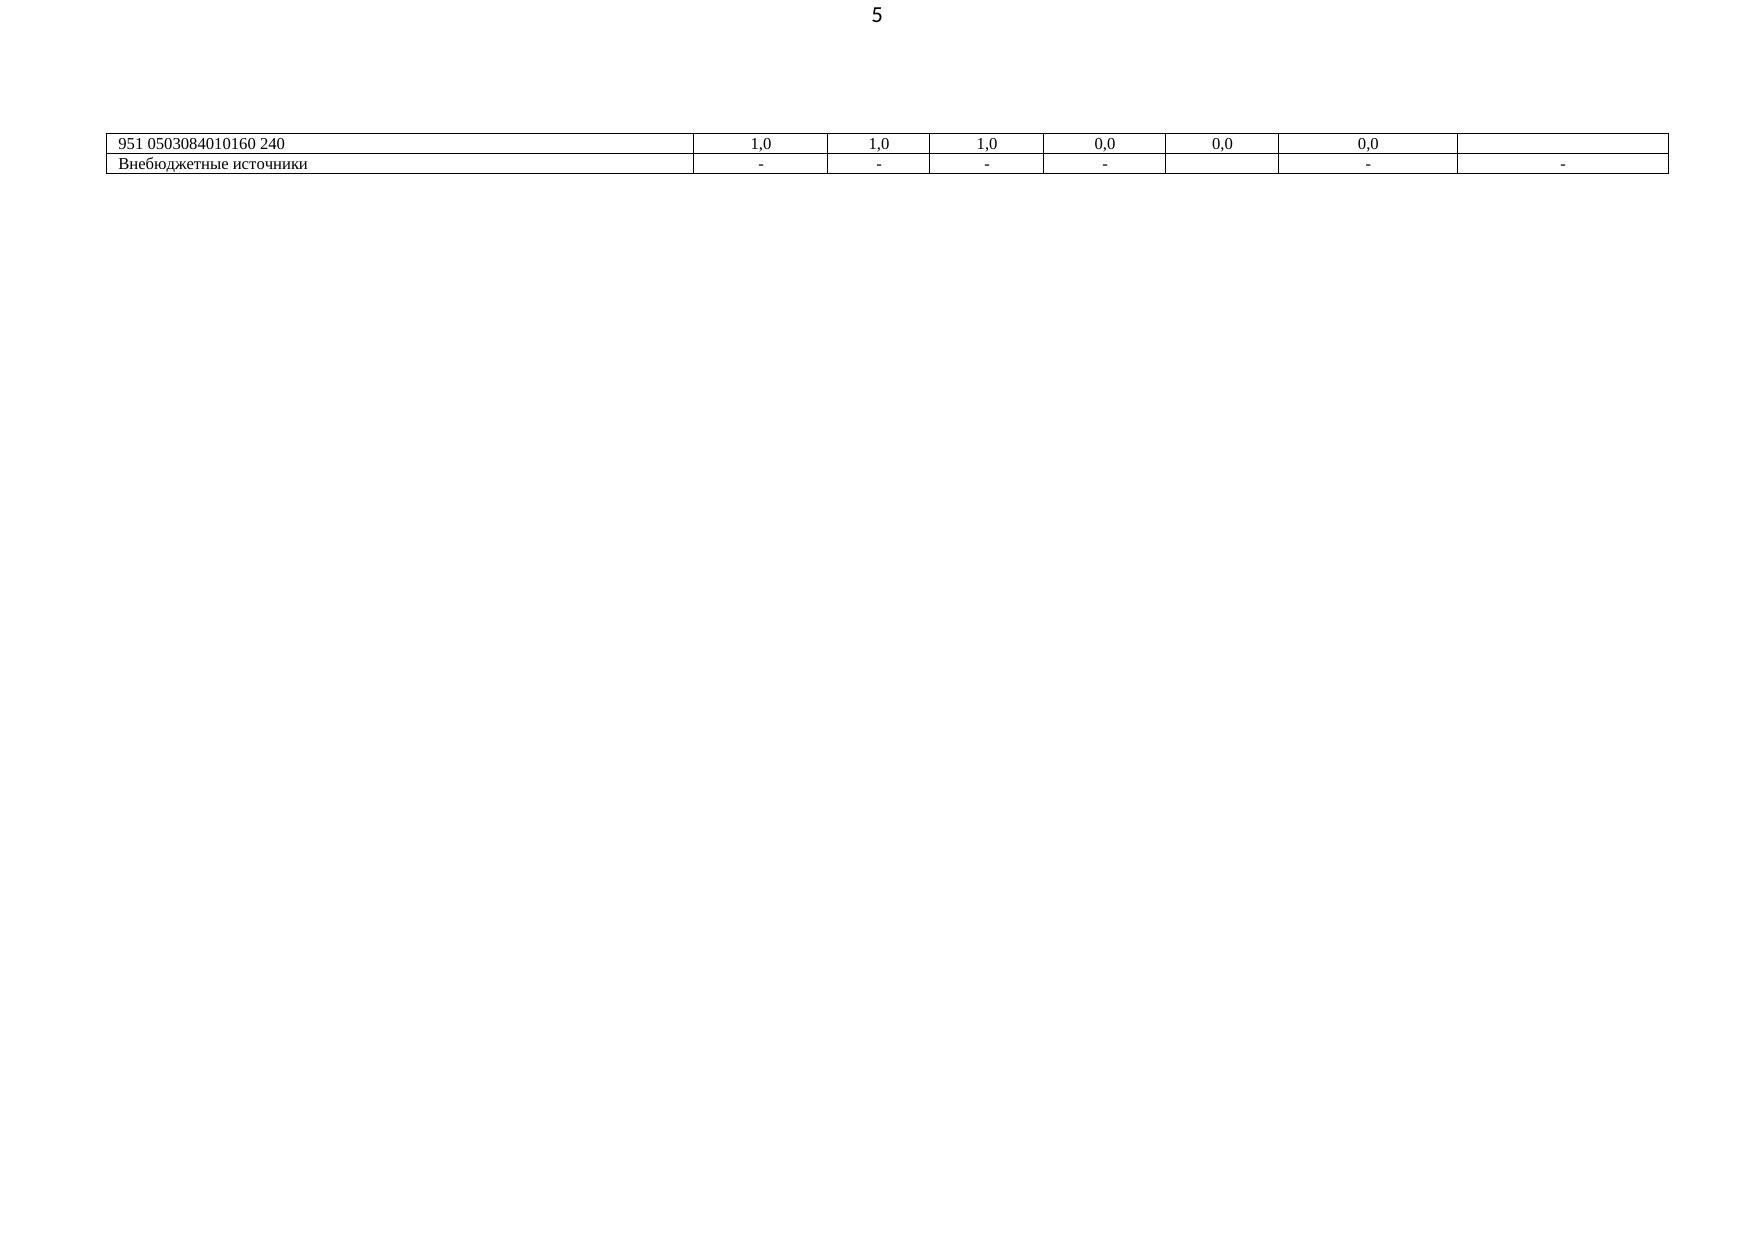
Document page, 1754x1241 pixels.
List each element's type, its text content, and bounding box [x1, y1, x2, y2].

table_cell [1458, 134, 1668, 153]
table_cell Внебюджетные источники [107, 154, 693, 173]
table_cell 1,0 [930, 134, 1043, 153]
table_cell - [930, 154, 1043, 173]
table_cell 0,0 [1279, 134, 1457, 153]
table_cell - [828, 154, 929, 173]
table_cell [1166, 154, 1278, 173]
table_cell 951 0503084010160 240 [107, 134, 693, 153]
table_cell - [1279, 154, 1457, 173]
table_cell 1,0 [694, 134, 827, 153]
table_cell - [1044, 154, 1165, 173]
table_cell 0,0 [1166, 134, 1278, 153]
table_cell 0,0 [1044, 134, 1165, 153]
table_cell - [694, 154, 827, 173]
table_cell - [1458, 154, 1668, 173]
table_cell 1,0 [828, 134, 929, 153]
